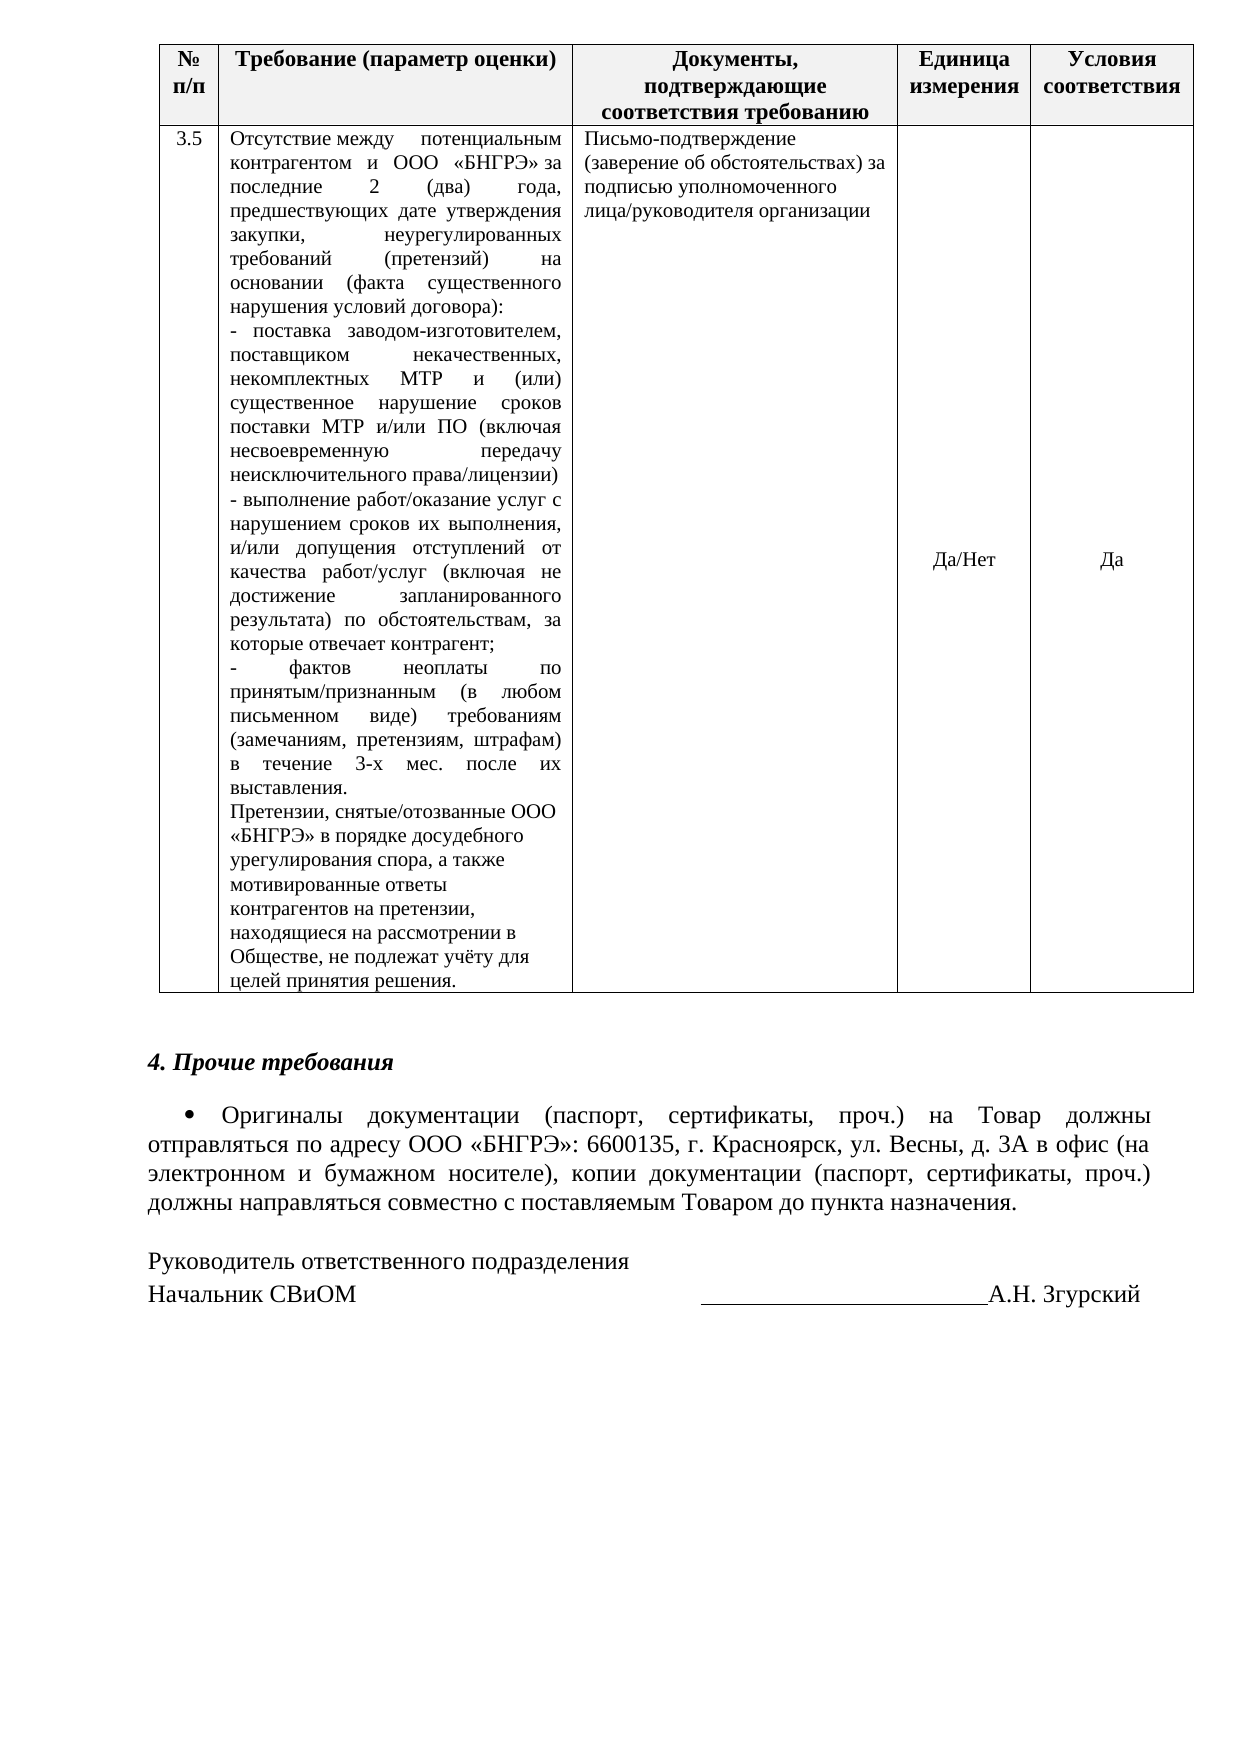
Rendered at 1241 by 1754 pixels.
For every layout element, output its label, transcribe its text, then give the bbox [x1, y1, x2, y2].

table_header Документы, подтверждающие соответствия требованию [573, 45, 897, 124]
table_header Единица измерения [898, 45, 1030, 124]
table_header Условия соответствия [1031, 45, 1193, 124]
list Оригиналы документации (паспорт, сертификаты, проч.) на Товар должны отправляться по адресу ООО «БНГРЭ»: 6600135, г. Красноярск, ул. Весны, д. 3А в офис (на электронном и бумажном носителе), копии документации (паспорт, сертификаты, проч.) должны направляться совместно с поставляемым Товаром до пункта назначения. [148, 1101, 1152, 1216]
table_cell Да/Нет [898, 126, 1030, 992]
table_header № п/п [160, 45, 218, 124]
text Начальник СВиОМ А.Н. Згурский [148, 1279, 1152, 1307]
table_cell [573, 126, 897, 992]
table_cell 3.5 [160, 126, 218, 992]
table_cell Отсутствие между потенциальным контрагентом и ООО «БНГРЭ» за последние 2 (два) года, предшествующих дате утверждения закупки, неурегулированных требований (претензий) на основании (факта существенного нарушения условий договора): - поставка заводом-изготовителем, поставщиком некачественных, некомплектных МТР и (или) существенное нарушение сроков поставки МТР и/или ПО (включая несвоевременную передачу неисключительного права/лицензии) - выполнение работ/оказание услуг с нарушением сроков их выполнения, и/или допущения отступлений от качества работ/услуг (включая не достижение запланированного результата) по обстоятельствам, за которые отвечает контрагент; - фактов неоплаты по принятым/признанным (в любом письменном виде) требованиям (замечаниям, претензиям, штрафам) в течение 3-х мес. после их выставления. Претензии, снятые/отозванные ООО «БНГРЭ» в порядке досудебного урегулирования спора, а также мотивированные ответы контрагентов на претензии, находящиеся на рассмотрении в Обществе, не подлежат учёту для целей принятия решения. [219, 126, 572, 992]
table_header Требование (параметр оценки) [219, 45, 572, 124]
text 4. Прочие требования [148, 1047, 1152, 1075]
text Руководитель ответственного подразделения [148, 1246, 1152, 1274]
table_cell Да [1031, 126, 1193, 992]
